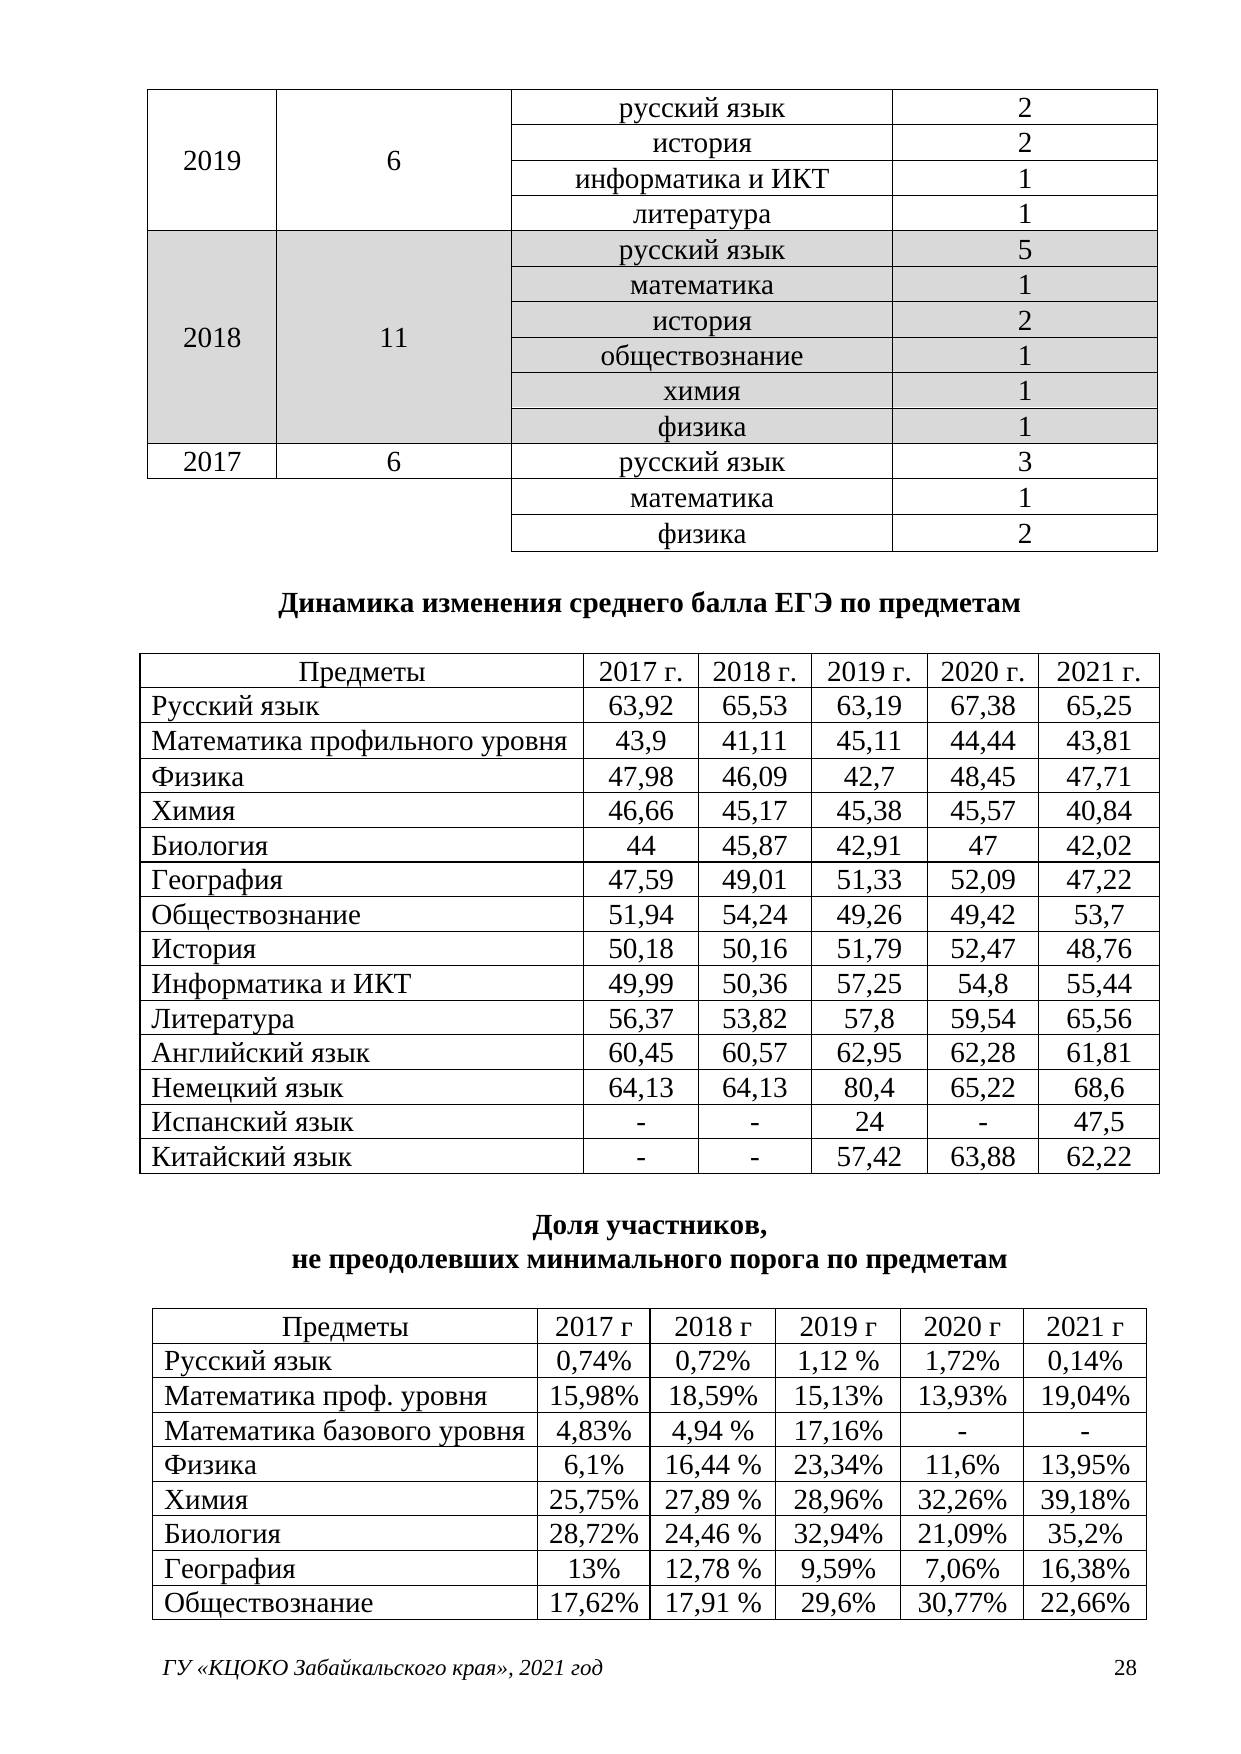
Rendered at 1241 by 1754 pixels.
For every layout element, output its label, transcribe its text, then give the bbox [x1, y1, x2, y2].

table_cell 1 [893, 409, 1157, 443]
table_cell 28,72% [538, 1516, 649, 1550]
table_cell 1 [893, 479, 1157, 514]
table_header 2019 г. [812, 654, 927, 687]
table_cell Химия [141, 793, 583, 827]
table_cell 45,11 [812, 723, 927, 758]
table_cell Математика базового уровня [153, 1413, 537, 1446]
table_cell Химия [153, 1482, 537, 1515]
table_cell 46,09 [699, 759, 811, 792]
table_cell 1,12 % [776, 1344, 900, 1377]
text не преодолевших минимального порога по предметам [148, 1241, 1152, 1274]
table_cell 48,76 [1039, 932, 1159, 965]
table_cell Английский язык [141, 1035, 583, 1069]
table_cell 40,84 [1039, 793, 1159, 827]
table_cell информатика и ИКТ [512, 161, 892, 195]
table_cell химия [512, 373, 892, 407]
table_cell 56,37 [584, 1001, 698, 1034]
table_header 2021 г. [1039, 654, 1159, 687]
table_cell 0,74% [538, 1344, 649, 1377]
table_cell 44 [584, 828, 698, 861]
table_cell 7,06% [901, 1551, 1023, 1584]
table_cell Информатика и ИКТ [141, 966, 583, 1000]
table_cell 17,16% [776, 1413, 900, 1446]
table_cell Обществознание [153, 1586, 537, 1619]
table_header 2020 г [901, 1309, 1023, 1342]
table_cell 63,19 [812, 688, 927, 722]
table_cell 11 [277, 231, 511, 443]
table_cell 67,38 [928, 688, 1038, 722]
table_cell 51,33 [812, 863, 927, 896]
table_cell 57,25 [812, 966, 927, 1000]
table_cell 62,28 [928, 1035, 1038, 1069]
table_cell 6,1% [538, 1447, 649, 1481]
table_cell Испанский язык [141, 1105, 583, 1138]
table_cell 1 [893, 196, 1157, 230]
table_header 2018 г [651, 1309, 775, 1342]
table_cell 61,81 [1039, 1035, 1159, 1069]
table_cell - [699, 1105, 811, 1138]
table_cell математика [512, 479, 892, 514]
table_cell Математика проф. уровня [153, 1378, 537, 1412]
table_cell Литература [141, 1001, 583, 1034]
table_cell 44,44 [928, 723, 1038, 758]
table_cell 46,66 [584, 793, 698, 827]
table_cell 4,83% [538, 1413, 649, 1446]
table_cell 19,04% [1024, 1378, 1146, 1412]
table_cell Физика [153, 1447, 537, 1481]
table_cell 54,24 [699, 897, 811, 931]
table_cell 21,09% [901, 1516, 1023, 1550]
table_cell 47,22 [1039, 863, 1159, 896]
table_cell 53,82 [699, 1001, 811, 1034]
table_cell 43,81 [1039, 723, 1159, 758]
table_cell 42,02 [1039, 828, 1159, 861]
table_header 2017 г. [584, 654, 698, 687]
table_cell 9,59% [776, 1551, 900, 1584]
table_cell обществознание [512, 338, 892, 372]
table_cell 16,44 % [651, 1447, 775, 1481]
table_cell 63,88 [928, 1139, 1038, 1173]
table_cell 2 [893, 302, 1157, 337]
table_cell 45,87 [699, 828, 811, 861]
table_cell 4,94 % [651, 1413, 775, 1446]
table_cell 43,9 [584, 723, 698, 758]
table_cell 62,22 [1039, 1139, 1159, 1173]
table_cell 17,62% [538, 1586, 649, 1619]
table_cell Математика профильного уровня [141, 723, 583, 758]
table_cell 28,96% [776, 1482, 900, 1515]
table_cell - [584, 1139, 698, 1173]
table_cell 27,89 % [651, 1482, 775, 1515]
table_cell 47,59 [584, 863, 698, 896]
table_cell 45,17 [699, 793, 811, 827]
table_cell 68,6 [1039, 1070, 1159, 1103]
table_cell 22,66% [1024, 1586, 1146, 1619]
table_cell 47,98 [584, 759, 698, 792]
table_cell 42,7 [812, 759, 927, 792]
table_cell 5 [893, 231, 1157, 266]
table_cell литература [512, 196, 892, 230]
table_cell 2019 [148, 90, 276, 230]
table_cell 2 [893, 125, 1157, 159]
table_cell 2 [893, 515, 1157, 551]
table_cell 60,45 [584, 1035, 698, 1069]
table_cell 2018 [148, 231, 276, 443]
table_cell Русский язык [153, 1344, 537, 1377]
table_cell 47 [928, 828, 1038, 861]
table_cell - [928, 1105, 1038, 1138]
table_cell - [699, 1139, 811, 1173]
table_cell 23,34% [776, 1447, 900, 1481]
table_cell 1 [893, 373, 1157, 407]
table_cell 47,71 [1039, 759, 1159, 792]
table_cell 51,94 [584, 897, 698, 931]
table_cell история [512, 302, 892, 337]
table_cell 65,56 [1039, 1001, 1159, 1034]
table_cell Немецкий язык [141, 1070, 583, 1103]
table_cell Биология [141, 828, 583, 861]
table_cell 13% [538, 1551, 649, 1584]
table_cell 6 [277, 90, 511, 230]
table_cell 29,6% [776, 1586, 900, 1619]
table_cell Обществознание [141, 897, 583, 931]
table_cell 65,25 [1039, 688, 1159, 722]
table_cell 18,59% [651, 1378, 775, 1412]
table_cell 64,13 [584, 1070, 698, 1103]
table_cell 39,18% [1024, 1482, 1146, 1515]
table_header 2019 г [776, 1309, 900, 1342]
table_cell 59,54 [928, 1001, 1038, 1034]
table_cell 60,57 [699, 1035, 811, 1069]
table_cell - [584, 1105, 698, 1138]
table_cell 55,44 [1039, 966, 1159, 1000]
table_cell 45,57 [928, 793, 1038, 827]
table_cell 54,8 [928, 966, 1038, 1000]
table_cell 30,77% [901, 1586, 1023, 1619]
table_cell 32,26% [901, 1482, 1023, 1515]
table_cell - [901, 1413, 1023, 1446]
table_cell 50,18 [584, 932, 698, 965]
text Динамика изменения среднего балла ЕГЭ по предметам [148, 586, 1152, 619]
table_cell 53,7 [1039, 897, 1159, 931]
table_cell 17,91 % [651, 1586, 775, 1619]
table_cell 47,5 [1039, 1105, 1159, 1138]
table_cell 49,99 [584, 966, 698, 1000]
table_cell 15,13% [776, 1378, 900, 1412]
table_cell 13,95% [1024, 1447, 1146, 1481]
table_cell 15,98% [538, 1378, 649, 1412]
table_cell 12,78 % [651, 1551, 775, 1584]
table_cell 11,6% [901, 1447, 1023, 1481]
table_cell физика [512, 515, 892, 551]
table_header 2018 г. [699, 654, 811, 687]
table_cell 1 [893, 161, 1157, 195]
table_cell 49,26 [812, 897, 927, 931]
table_cell 57,42 [812, 1139, 927, 1173]
text Доля участников, [148, 1207, 1152, 1241]
table_cell 2 [893, 90, 1157, 124]
table_cell 80,4 [812, 1070, 927, 1103]
table_cell 13,93% [901, 1378, 1023, 1412]
table_cell 45,38 [812, 793, 927, 827]
table_cell 2017 [148, 444, 276, 478]
table_cell 65,53 [699, 688, 811, 722]
table_header Предметы [141, 654, 583, 687]
table_cell 1 [893, 267, 1157, 301]
table_cell 51,79 [812, 932, 927, 965]
table_cell 6 [277, 444, 511, 478]
table_cell 25,75% [538, 1482, 649, 1515]
table_cell 48,45 [928, 759, 1038, 792]
table_cell русский язык [512, 444, 892, 478]
table_cell История [141, 932, 583, 965]
table_cell 0,72% [651, 1344, 775, 1377]
table_cell 42,91 [812, 828, 927, 861]
table_cell Китайский язык [141, 1139, 583, 1173]
table_cell Физика [141, 759, 583, 792]
table_cell 0,14% [1024, 1344, 1146, 1377]
table_cell Биология [153, 1516, 537, 1550]
table_cell География [153, 1551, 537, 1584]
table_cell 41,11 [699, 723, 811, 758]
table_header 2021 г [1024, 1309, 1146, 1342]
table_cell 49,42 [928, 897, 1038, 931]
table_cell русский язык [512, 90, 892, 124]
table_cell 62,95 [812, 1035, 927, 1069]
table_cell 24 [812, 1105, 927, 1138]
table_cell 3 [893, 444, 1157, 478]
table_cell География [141, 863, 583, 896]
table_cell 52,09 [928, 863, 1038, 896]
table_cell 64,13 [699, 1070, 811, 1103]
table_cell русский язык [512, 231, 892, 266]
table_cell 32,94% [776, 1516, 900, 1550]
table_cell физика [512, 409, 892, 443]
table_cell 50,16 [699, 932, 811, 965]
table_cell 16,38% [1024, 1551, 1146, 1584]
table_cell - [1024, 1413, 1146, 1446]
table_header 2020 г. [928, 654, 1038, 687]
table_cell 57,8 [812, 1001, 927, 1034]
table_cell 35,2% [1024, 1516, 1146, 1550]
table_header 2017 г [538, 1309, 649, 1342]
table_cell 65,22 [928, 1070, 1038, 1103]
table_cell 1 [893, 338, 1157, 372]
table_cell история [512, 125, 892, 159]
table_cell 52,47 [928, 932, 1038, 965]
table_cell 50,36 [699, 966, 811, 1000]
table_cell 63,92 [584, 688, 698, 722]
table_cell 24,46 % [651, 1516, 775, 1550]
table_cell математика [512, 267, 892, 301]
table_header Предметы [153, 1309, 537, 1342]
table_cell 49,01 [699, 863, 811, 896]
table_cell 1,72% [901, 1344, 1023, 1377]
table_cell Русский язык [141, 688, 583, 722]
